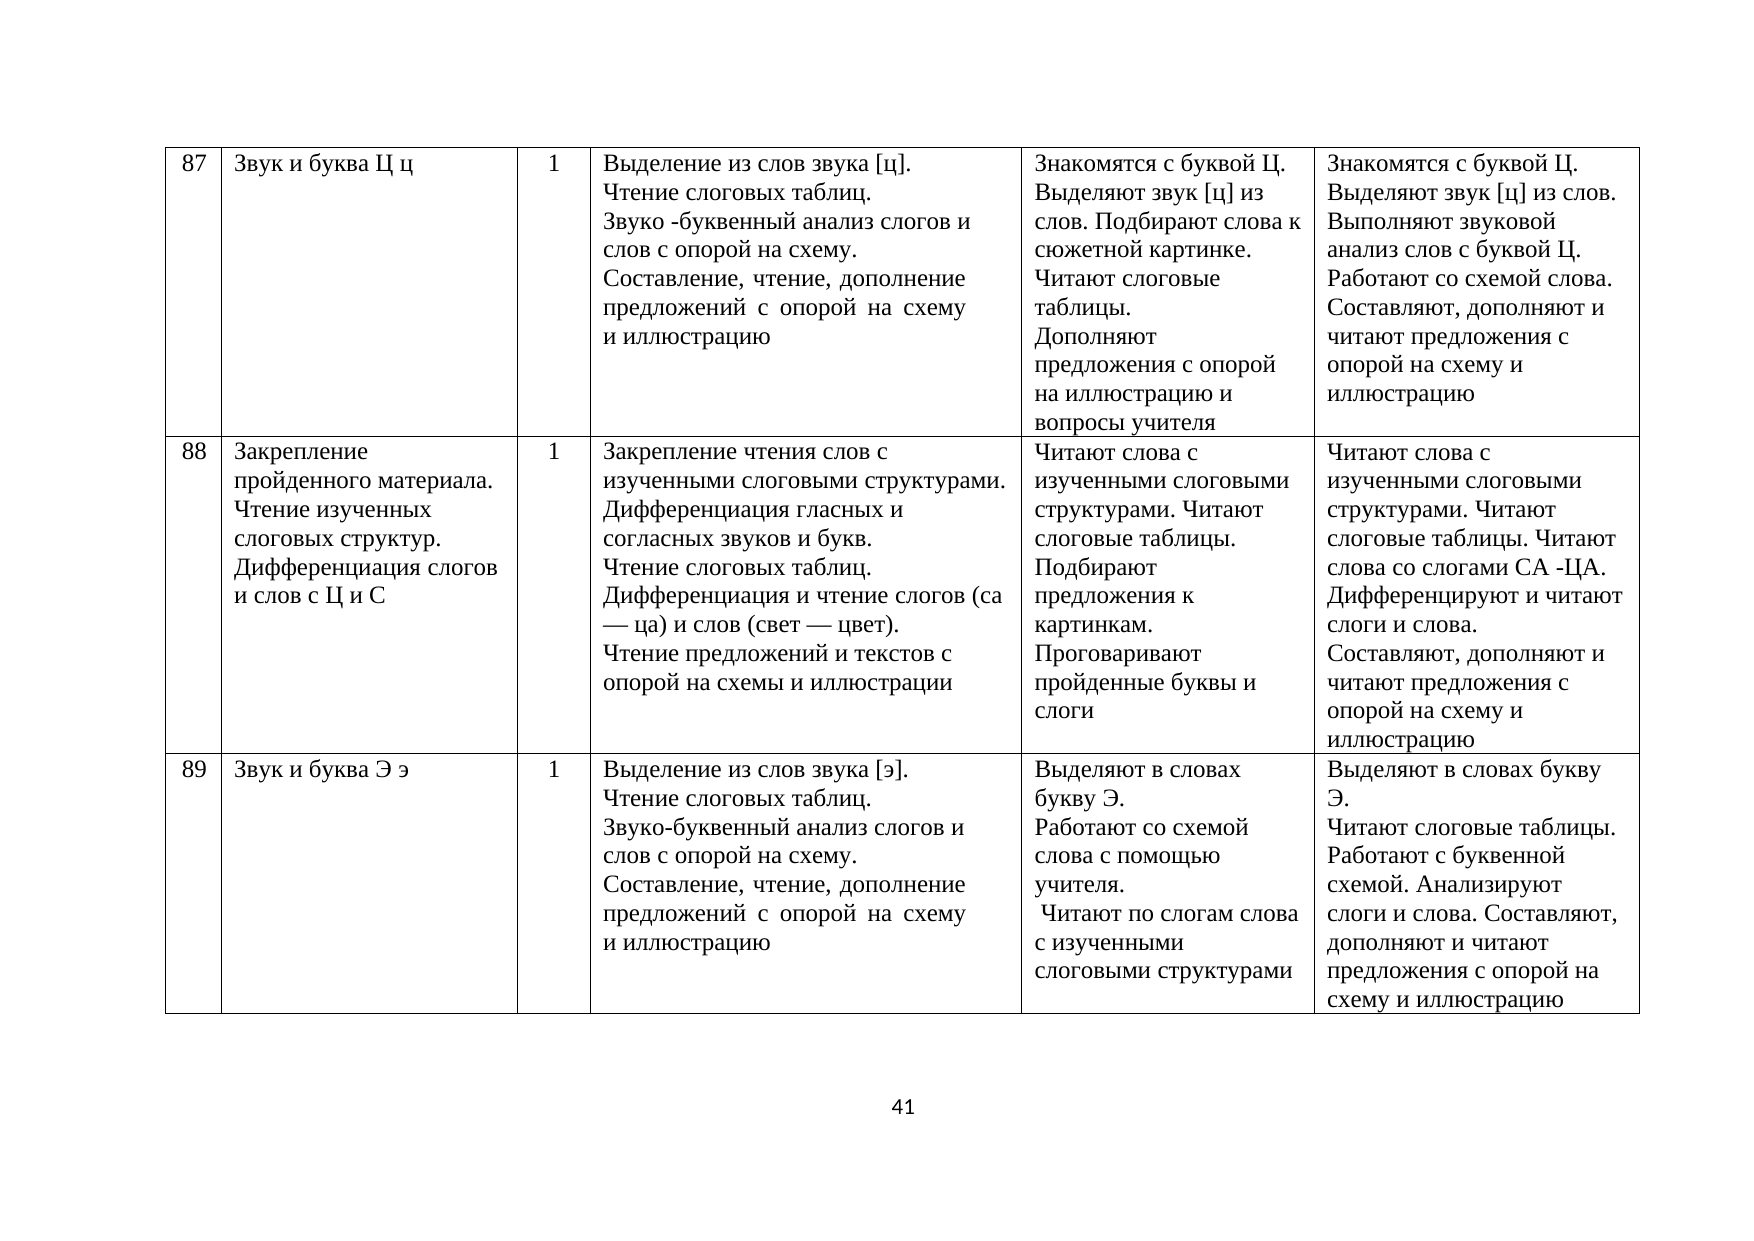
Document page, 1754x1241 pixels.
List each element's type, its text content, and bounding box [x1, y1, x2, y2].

table_cell Выделение из слов звука [э]. Чтение слоговых таблиц. Звуко-буквенный анализ слогов и слов с опорой на схему. Составление, чтение, дополнение предложений с опорой на схему и иллюстрацию [591, 754, 1021, 1013]
table_header 1 [518, 148, 590, 436]
table_cell Выделяют в словах букву Э. Работают со схемой слова с помощью учителя. Читают по слогам слова с изученными слоговыми структурами [1022, 754, 1314, 1013]
table_header Выделение из слов звука [ц]. Чтение слоговых таблиц. Звуко -буквенный анализ слогов и слов с опорой на схему. Составление, чтение, дополнение предложений с опорой на схему и иллюстрацию [591, 148, 1021, 436]
table_cell Звук и буква Э э [222, 754, 517, 1013]
table_cell 1 [518, 754, 590, 1013]
table_header 87 [166, 148, 221, 436]
table_cell 1 [518, 437, 590, 753]
table_cell 88 [166, 437, 221, 753]
table_header Звук и буква Ц ц [222, 148, 517, 436]
table_cell Закрепление чтения слов с изученными слоговыми структурами. Дифференциация гласных и согласных звуков и букв. Чтение слоговых таблиц. Дифференциация и чтение слогов (са — ца) и слов (свет — цвет). Чтение предложений и текстов с опорой на схемы и иллюстрации [591, 437, 1021, 753]
table_header Знакомятся с буквой Ц. Выделяют звук [ц] из слов. Подбирают слова к сюжетной картинке. Читают слоговые таблицы. Дополняют предложения с опорой на иллюстрацию и вопросы учителя [1022, 148, 1314, 436]
table_cell Читают слова с изученными слоговыми структурами. Читают слоговые таблицы. Подбирают предложения к картинкам. Проговаривают пройденные буквы и слоги [1022, 437, 1314, 753]
table_cell Читают слова с изученными слоговыми структурами. Читают слоговые таблицы. Читают слова со слогами СА -ЦА. Дифференцируют и читают слоги и слова. Составляют, дополняют и читают предложения с опорой на схему и иллюстрацию [1315, 437, 1639, 753]
table_cell Выделяют в словах букву Э. Читают слоговые таблицы. Работают с буквенной схемой. Анализируют слоги и слова. Составляют, дополняют и читают предложения с опорой на схему и иллюстрацию [1315, 754, 1639, 1013]
table_cell Закрепление пройденного материала. Чтение изученных слоговых структур. Дифференциация слогов и слов с Ц и С [222, 437, 517, 753]
table_cell 89 [166, 754, 221, 1013]
table_header Знакомятся с буквой Ц. Выделяют звук [ц] из слов. Выполняют звуковой анализ слов с буквой Ц. Работают со схемой слова. Составляют, дополняют и читают предложения с опорой на схему и иллюстрацию [1315, 148, 1639, 436]
